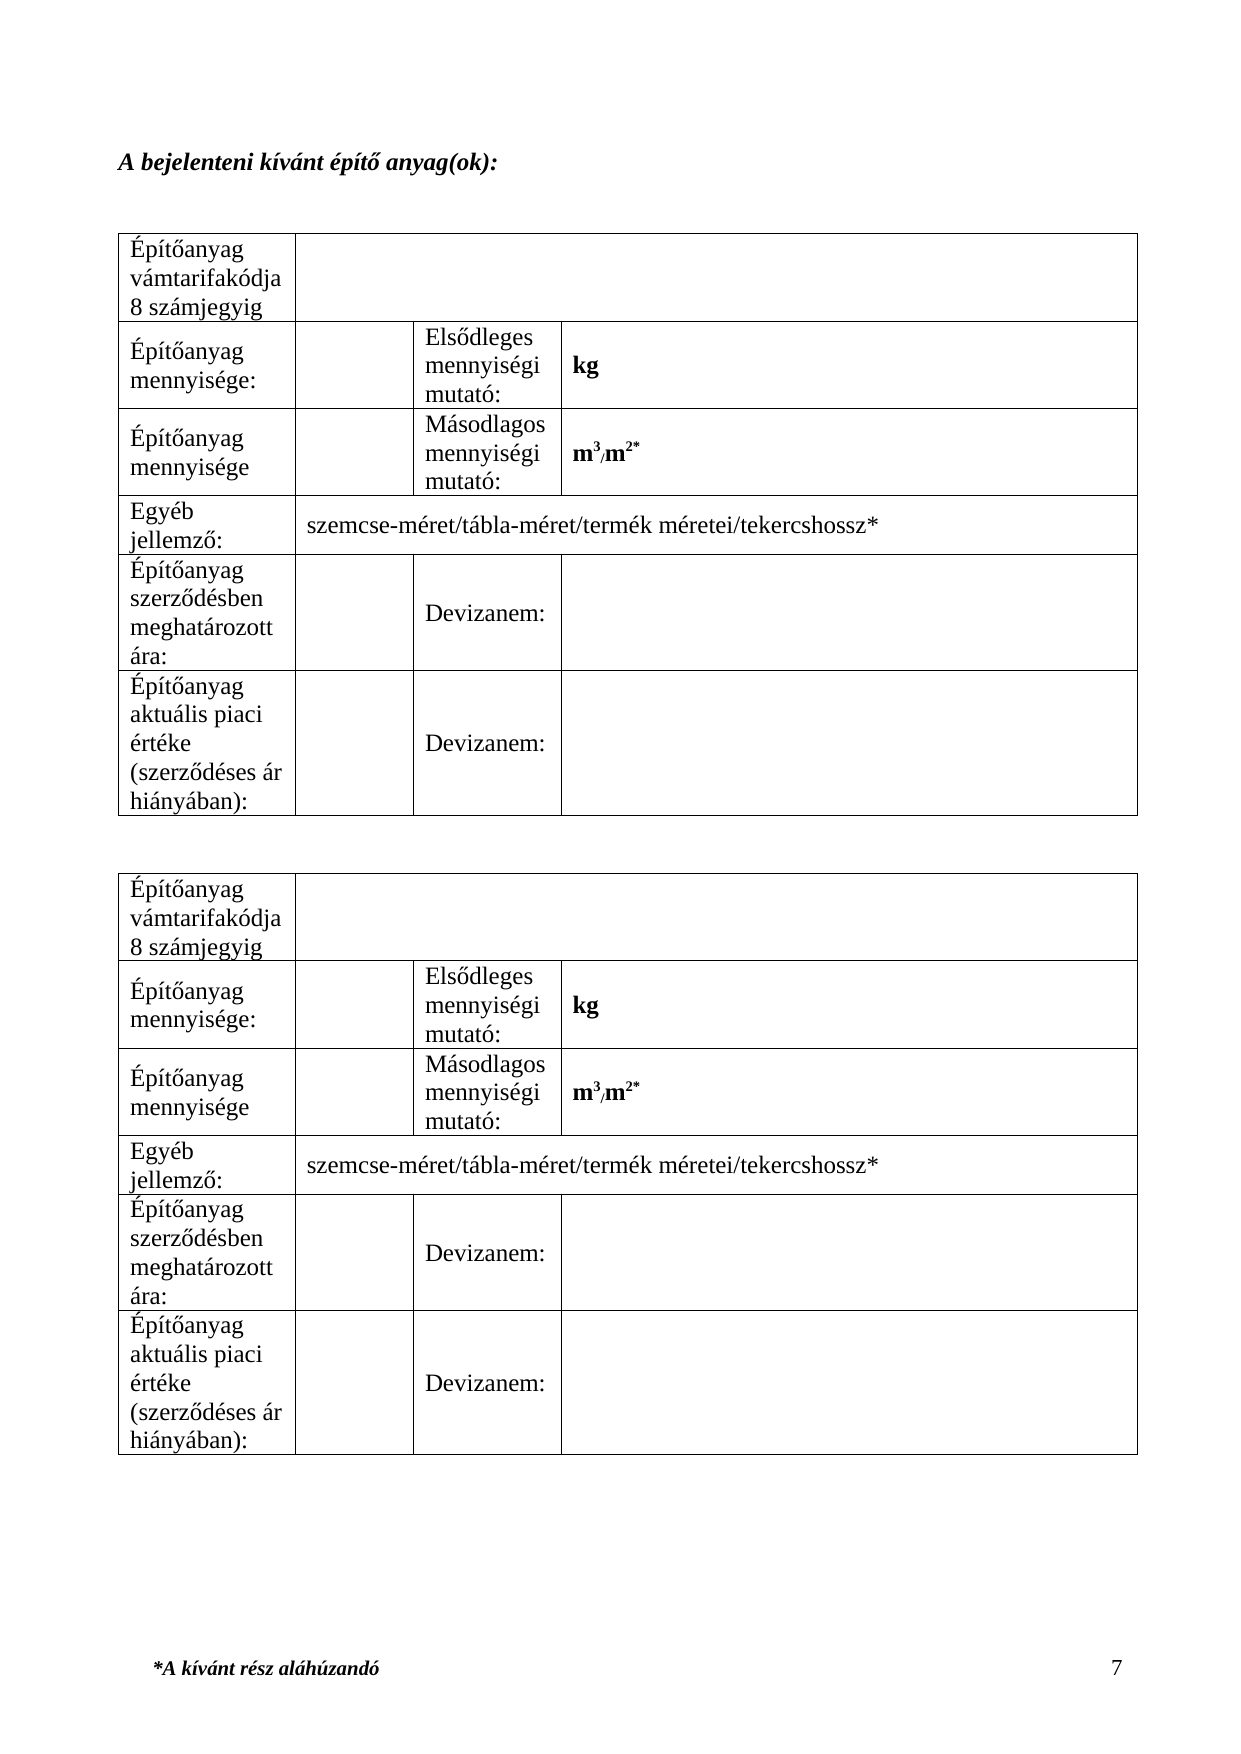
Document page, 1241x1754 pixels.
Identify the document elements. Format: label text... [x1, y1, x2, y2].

table_cell Másodlagos mennyiségi mutató: [414, 409, 561, 495]
table_cell [296, 1049, 413, 1135]
table_cell Építőanyag szerződésben meghatározott ára: [119, 555, 295, 670]
table_cell [562, 1195, 1137, 1309]
table_cell Elsődleges mennyiségi mutató: [414, 961, 561, 1048]
table_cell [562, 555, 1137, 670]
table_cell kg [562, 322, 1137, 408]
table_cell Építőanyag mennyisége [119, 409, 295, 495]
table_cell Elsődleges mennyiségi mutató: [414, 322, 561, 408]
table_cell m3/m2* [562, 409, 1137, 495]
table_cell Építőanyag aktuális piaci értéke (szerződéses ár hiányában): [119, 671, 295, 814]
table_cell Építőanyag szerződésben meghatározott ára: [119, 1195, 295, 1309]
table_cell [562, 671, 1137, 814]
table_cell Devizanem: [414, 1311, 561, 1454]
table_cell Devizanem: [414, 555, 561, 670]
table_cell [296, 1311, 413, 1454]
table_header Építőanyag vámtarifakódja 8 számjegyig [119, 874, 295, 960]
table_cell [296, 671, 413, 814]
table_cell Építőanyag mennyisége: [119, 961, 295, 1048]
table_header [296, 234, 1137, 321]
table_cell [562, 1311, 1137, 1454]
table_cell Devizanem: [414, 1195, 561, 1309]
table_cell [296, 555, 413, 670]
table_cell Devizanem: [414, 671, 561, 814]
table_cell [296, 322, 413, 408]
table_cell Másodlagos mennyiségi mutató: [414, 1049, 561, 1135]
table_cell szemcse-méret/tábla-méret/termék méretei/tekercshossz* [296, 1136, 1137, 1193]
text A bejelenteni kívánt építő anyag(ok): [118, 147, 1122, 176]
table_cell Építőanyag aktuális piaci értéke (szerződéses ár hiányában): [119, 1311, 295, 1454]
table_cell kg [562, 961, 1137, 1048]
table_cell [296, 1195, 413, 1309]
table_cell Egyéb jellemző: [119, 1136, 295, 1193]
table_header Építőanyag vámtarifakódja 8 számjegyig [119, 234, 295, 321]
table_cell Építőanyag mennyisége [119, 1049, 295, 1135]
table_cell Építőanyag mennyisége: [119, 322, 295, 408]
table_cell Egyéb jellemző: [119, 496, 295, 554]
table_cell m3/m2* [562, 1049, 1137, 1135]
table_cell [296, 961, 413, 1048]
table_header [296, 874, 1137, 960]
table_cell [296, 409, 413, 495]
table_cell szemcse-méret/tábla-méret/termék méretei/tekercshossz* [296, 496, 1137, 554]
